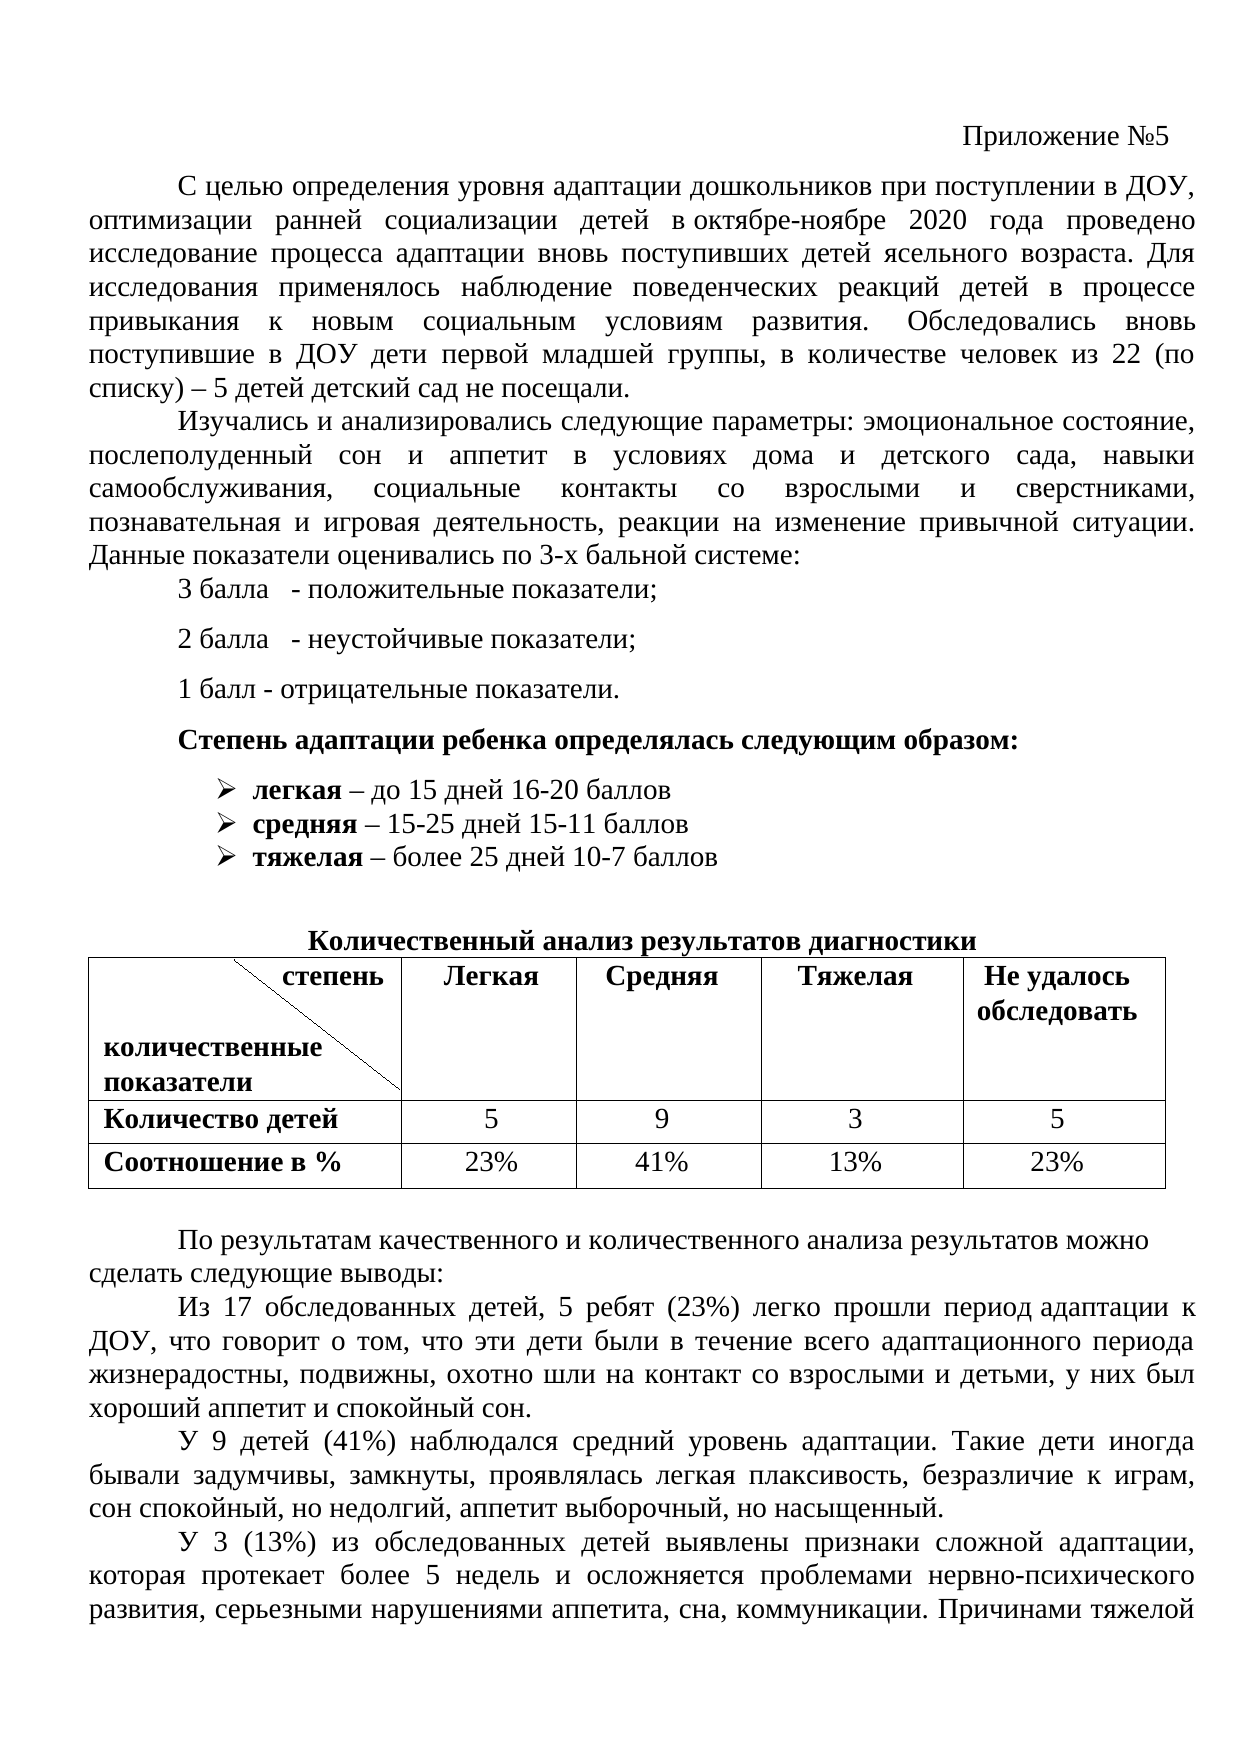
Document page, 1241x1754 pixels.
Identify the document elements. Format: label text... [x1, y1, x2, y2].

table_cell 41% [577, 1144, 761, 1187]
table_header Тяжелая [762, 958, 963, 1100]
text 1 балл - отрицательные показатели. [177, 672, 1169, 705]
text Приложение №5 [177, 118, 1169, 152]
table_cell 5 [402, 1101, 576, 1143]
text Из 17 обследованных детей, 5 ребят (23%) легко прошли период адаптации к ДОУ, что говорит о том, что эти дети были в течение всего адаптационного периода жизнерадостны, подвижны, охотно шли на контакт со взрослыми и детьми, у них был хороший аппетит и спокойный сон. [88, 1289, 1196, 1423]
table_cell 23% [964, 1144, 1165, 1187]
list средняя – 15-25 дней 15-11 баллов [215, 806, 1152, 839]
text По результатам качественного и количественного анализа результатов можно сделать следующие выводы: [88, 1222, 1196, 1289]
text 3 балла - положительные показатели; [177, 571, 1169, 604]
list тяжелая – более 25 дней 10-7 баллов [215, 839, 1152, 873]
table_cell 3 [762, 1101, 963, 1143]
text С целью определения уровня адаптации дошкольников при поступлении в ДОУ, оптимизации ранней социализации детей в октябре-ноябре 2020 года проведено исследование процесса адаптации вновь поступивших детей ясельного возраста. Для исследования применялось наблюдение поведенческих реакций детей в процессе привыкания к новым социальным условиям развития. Обследовались вновь поступившие в ДОУ дети первой младшей группы, в количестве человек из 22 (по списку) – 5 детей детский сад не посещали. [88, 168, 1196, 403]
table_cell Количество детей [89, 1101, 401, 1143]
table_header Средняя [577, 958, 761, 1100]
table_cell 23% [402, 1144, 576, 1187]
text У 9 детей (41%) наблюдался средний уровень адаптации. Такие дети иногда бывали задумчивы, замкнуты, проявлялась легкая плаксивость, безразличие к играм, сон спокойный, но недолгий, аппетит выборочный, но насыщенный. [88, 1423, 1196, 1524]
table_header Не удалось обследовать [964, 958, 1165, 1100]
text 2 балла - неустойчивые показатели; [177, 621, 1169, 655]
text Количественный анализ результатов диагностики [88, 923, 1196, 957]
table_header степень количественные показатели [89, 958, 401, 1100]
table_cell 9 [577, 1101, 761, 1143]
list легкая – до 15 дней 16-20 баллов [215, 772, 1152, 806]
table_cell 5 [964, 1101, 1165, 1143]
text Степень адаптации ребенка определялась следующим образом: [177, 722, 1169, 755]
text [88, 1524, 1196, 1624]
table_cell Соотношение в % [89, 1144, 401, 1187]
table_header Легкая [402, 958, 576, 1100]
table_cell 13% [762, 1144, 963, 1187]
text Изучались и анализировались следующие параметры: эмоциональное состояние, послеполуденный сон и аппетит в условиях дома и детского сада, навыки самообслуживания, социальные контакты со взрослыми и сверстниками, познавательная и игровая деятельность, реакции на изменение привычной ситуации. Данные показатели оценивались по 3-х бальной системе: [88, 403, 1196, 571]
